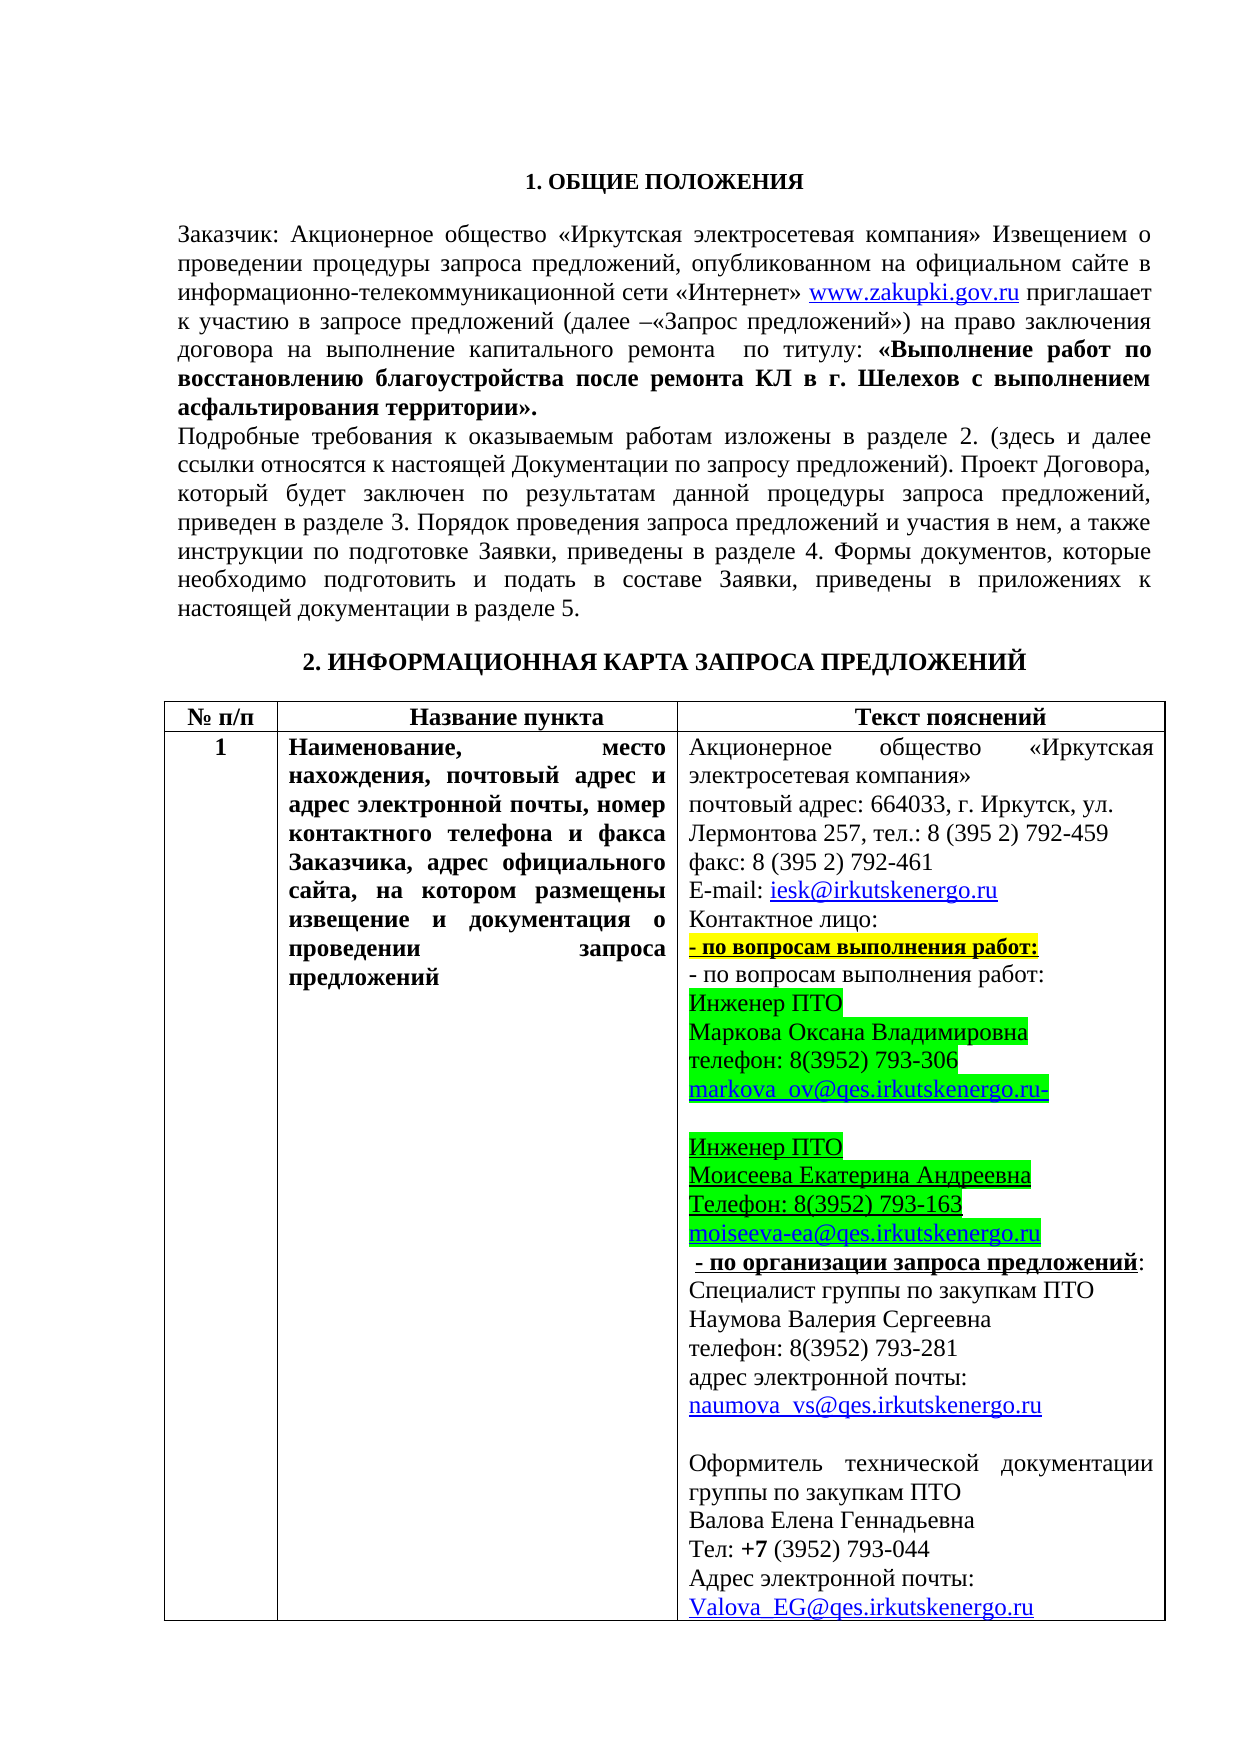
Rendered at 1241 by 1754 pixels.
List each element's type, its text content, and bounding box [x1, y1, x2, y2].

table_cell 1 [165, 732, 277, 1620]
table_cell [678, 732, 1164, 1620]
subtitle 1. ОБЩИЕ ПОЛОЖЕНИЯ [177, 168, 1152, 194]
text Подробные требования к оказываемым работам изложены в разделе 2. (здесь и далее ссылки относятся к настоящей Документации по запросу предложений). Проект Договора, который будет заключен по результатам данной процедуры запроса предложений, приведен в разделе 3. Порядок проведения запроса предложений и участия в нем, а также инструкции по подготовке Заявки, приведены в разделе 4. Формы документов, которые необходимо подготовить и подать в составе Заявки, приведены в приложениях к настоящей документации в разделе 5. [177, 421, 1152, 622]
table_header № п/п [165, 702, 277, 731]
list Заказчик: Акционерное общество «Иркутская электросетевая компания» Извещением о проведении процедуры запроса предложений, опубликованном на официальном сайте в информационно-телекоммуникационной сети «Интернет» www.zakupki.gov.ru приглашает к участию в запросе предложений (далее –«Запрос предложений») на право заключения договора на выполнение капитального ремонта по титулу: «Выполнение работ по восстановлению благоустройства после ремонта КЛ в г. Шелехов с выполнением асфальтирования территории». [177, 219, 1152, 421]
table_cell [278, 732, 677, 1620]
table_header Название пункта [278, 702, 677, 731]
table_header Текст пояснений [678, 702, 1164, 731]
subtitle 2. ИНФОРМАЦИОННАЯ КАРТА ЗАПРОСА ПРЕДЛОЖЕНИЙ [177, 647, 1152, 676]
